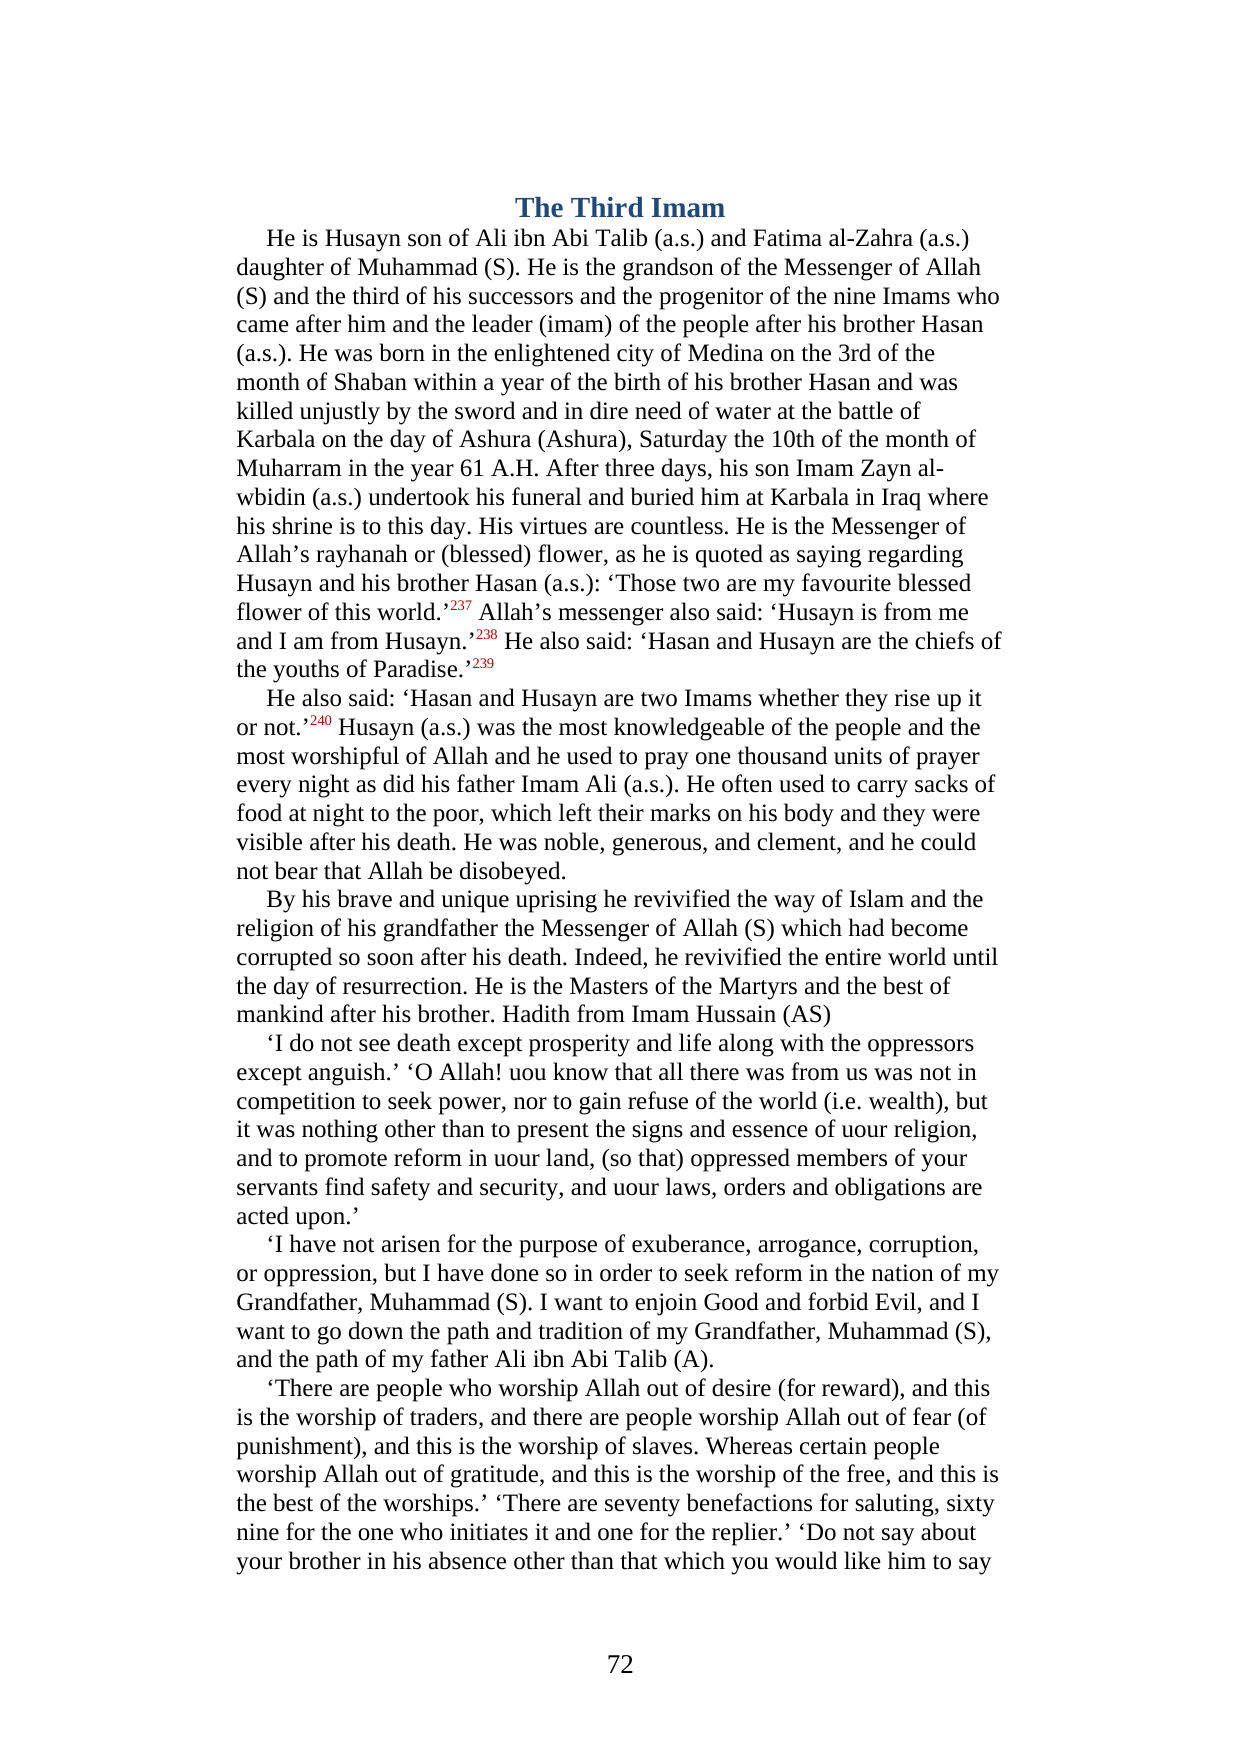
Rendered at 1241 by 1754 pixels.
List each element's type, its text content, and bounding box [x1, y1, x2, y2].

text ‘I have not arisen for the purpose of exuberance, arrogance, corruption, or oppression, but I have done so in order to seek reform in the nation of my Grandfather, Muhammad (S). I want to enjoin Good and forbid Evil, and I want to go down the path and tradition of my Grandfather, Muhammad (S), and the path of my father Ali ibn Abi Talib (A). [236, 1229, 1004, 1373]
subtitle The Third Imam [236, 190, 1004, 223]
text He is Husayn son of Ali ibn Abi Talib (a.s.) and Fatima al-Zahra (a.s.) daughter of Muhammad (S). He is the grandson of the Messenger of Allah (S) and the third of his successors and the progenitor of the nine Imams who came after him and the leader (imam) of the people after his brother Hasan (a.s.). He was born in the enlightened city of Medina on the 3rd of the month of Shaban within a year of the birth of his brother Hasan and was killed unjustly by the sword and in dire need of water at the battle of Karbala on the day of Ashura (Ashura), Saturday the 10th of the month of Muharram in the year 61 A.H. After three days, his son Imam Zayn al-wbidin (a.s.) undertook his funeral and buried him at Karbala in Iraq where his shrine is to this day. His virtues are countless. He is the Messenger of Allah’s rayhanah or (blessed) flower, as he is quoted as saying regarding Husayn and his brother Hasan (a.s.): ‘Those two are my favourite blessed flower of this world.’237 Allah’s messenger also said: ‘Husayn is from me and I am from Husayn.’238 He also said: ‘Hasan and Husayn are the chiefs of the youths of Paradise.’239 [236, 223, 1004, 683]
text He also said: ‘Hasan and Husayn are two Imams whether they rise up it or not.’240 Husayn (a.s.) was the most knowledgeable of the people and the most worshipful of Allah and he used to pray one thousand units of prayer every night as did his father Imam Ali (a.s.). He often used to carry sacks of food at night to the poor, which left their marks on his body and they were visible after his death. He was noble, generous, and clement, and he could not bear that Allah be disobeyed. [236, 683, 1004, 884]
text ‘I do not see death except prosperity and life along with the oppressors except anguish.’ ‘O Allah! uou know that all there was from us was not in competition to seek power, nor to gain refuse of the world (i.e. wealth), but it was nothing other than to present the signs and essence of uour religion, and to promote reform in uour land, (so that) oppressed members of your servants find safety and security, and uour laws, orders and obligations are acted upon.’ [236, 1028, 1004, 1229]
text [236, 1373, 1004, 1574]
text By his brave and unique uprising he revivified the way of Islam and the religion of his grandfather the Messenger of Allah (S) which had become corrupted so soon after his death. Indeed, he revivified the entire world until the day of resurrection. He is the Masters of the Martyrs and the best of mankind after his brother. Hadith from Imam Hussain (AS) [236, 884, 1004, 1028]
